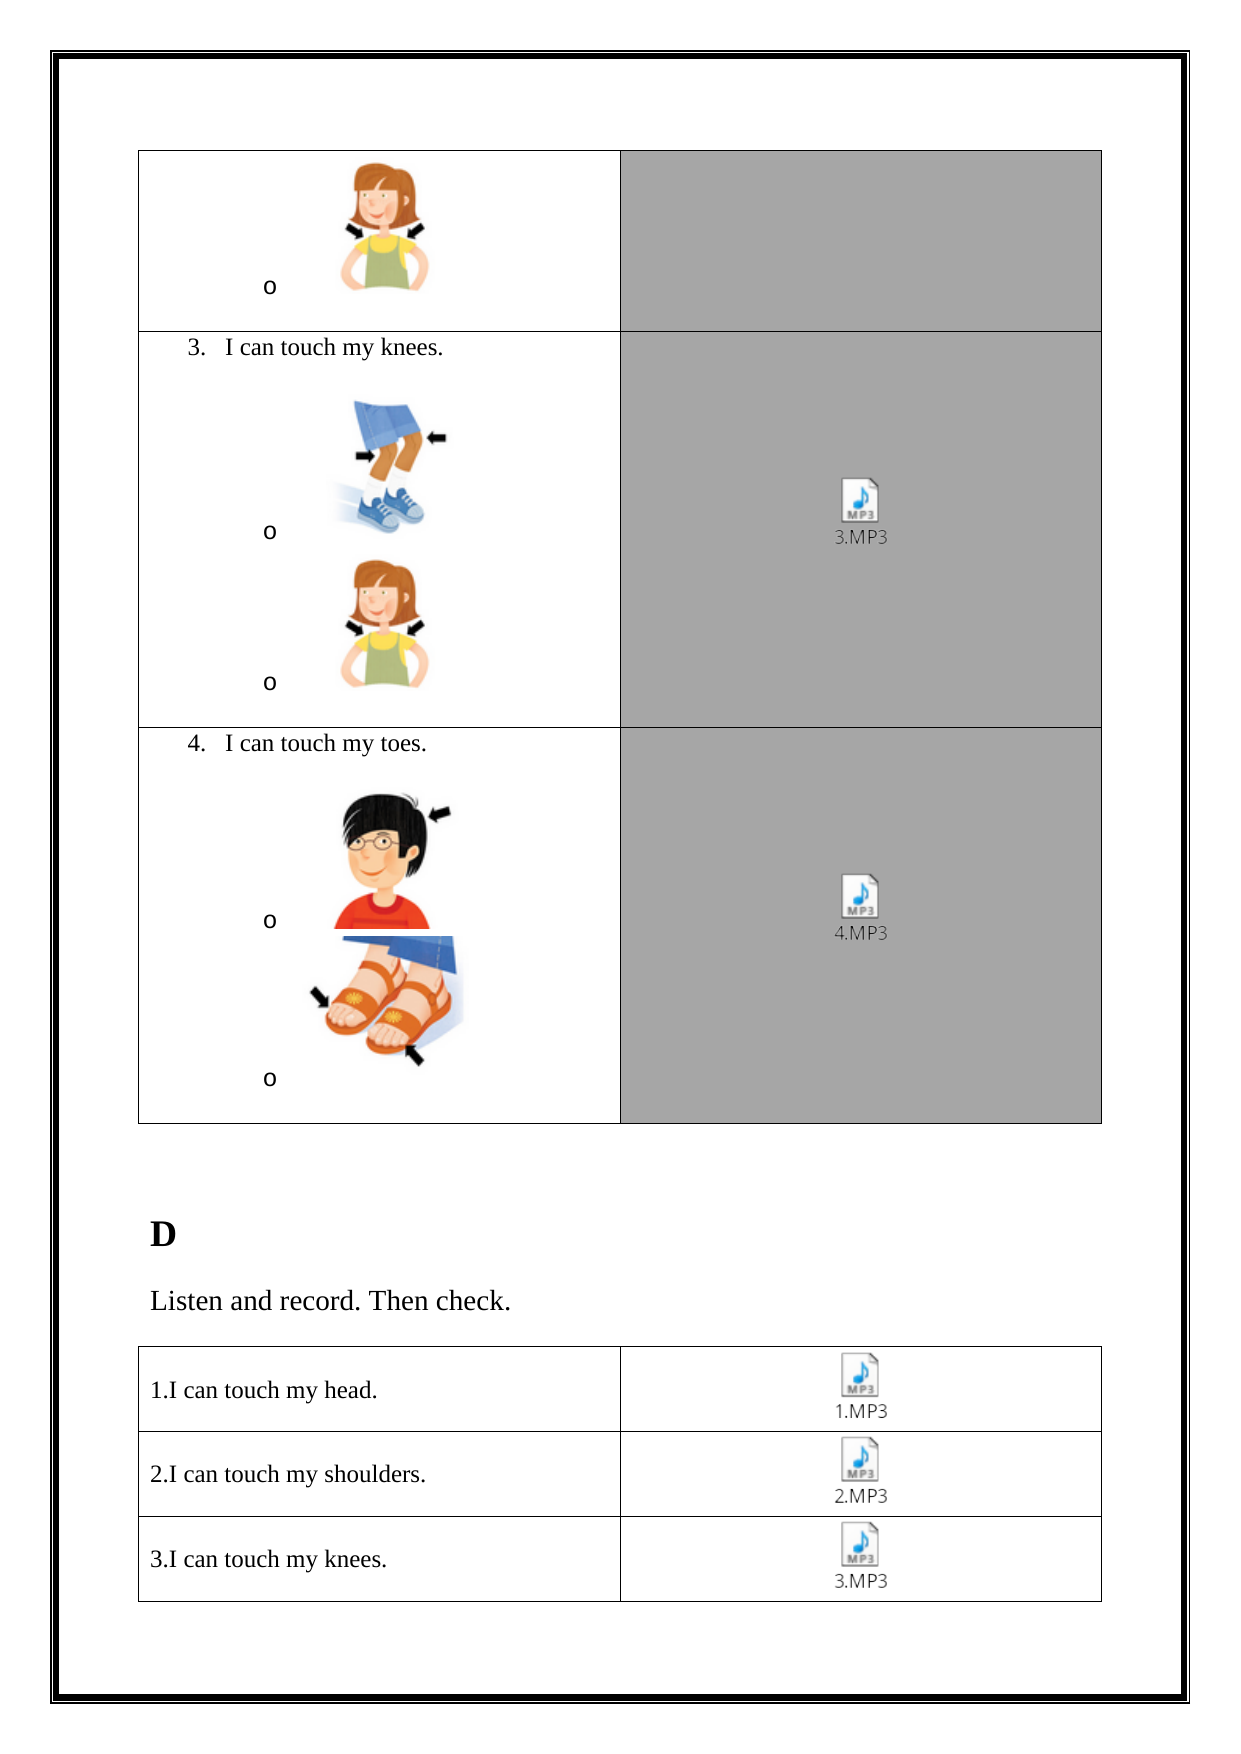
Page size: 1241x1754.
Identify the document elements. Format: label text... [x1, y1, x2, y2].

table_header 1.I can touch my head. [139, 1347, 620, 1431]
picture [300, 785, 459, 929]
table_cell [621, 332, 1101, 727]
table_cell [621, 1432, 1101, 1516]
text D [150, 1211, 1090, 1254]
table_header [621, 1347, 1101, 1431]
picture [300, 151, 464, 294]
table_cell I can touch my toes. [139, 728, 620, 1123]
table_cell [621, 151, 1101, 331]
text Listen and record. Then check. [150, 1283, 1080, 1317]
table_cell 3.I can touch my knees. [139, 1517, 620, 1601]
picture [300, 936, 470, 1087]
picture [300, 547, 464, 691]
table_cell 2.I can touch my shoulders. [139, 1432, 620, 1516]
picture [300, 389, 463, 540]
table_cell [621, 1517, 1101, 1601]
table_cell I can touch my knees. [139, 332, 620, 727]
table_cell [621, 728, 1101, 1123]
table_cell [139, 151, 620, 331]
